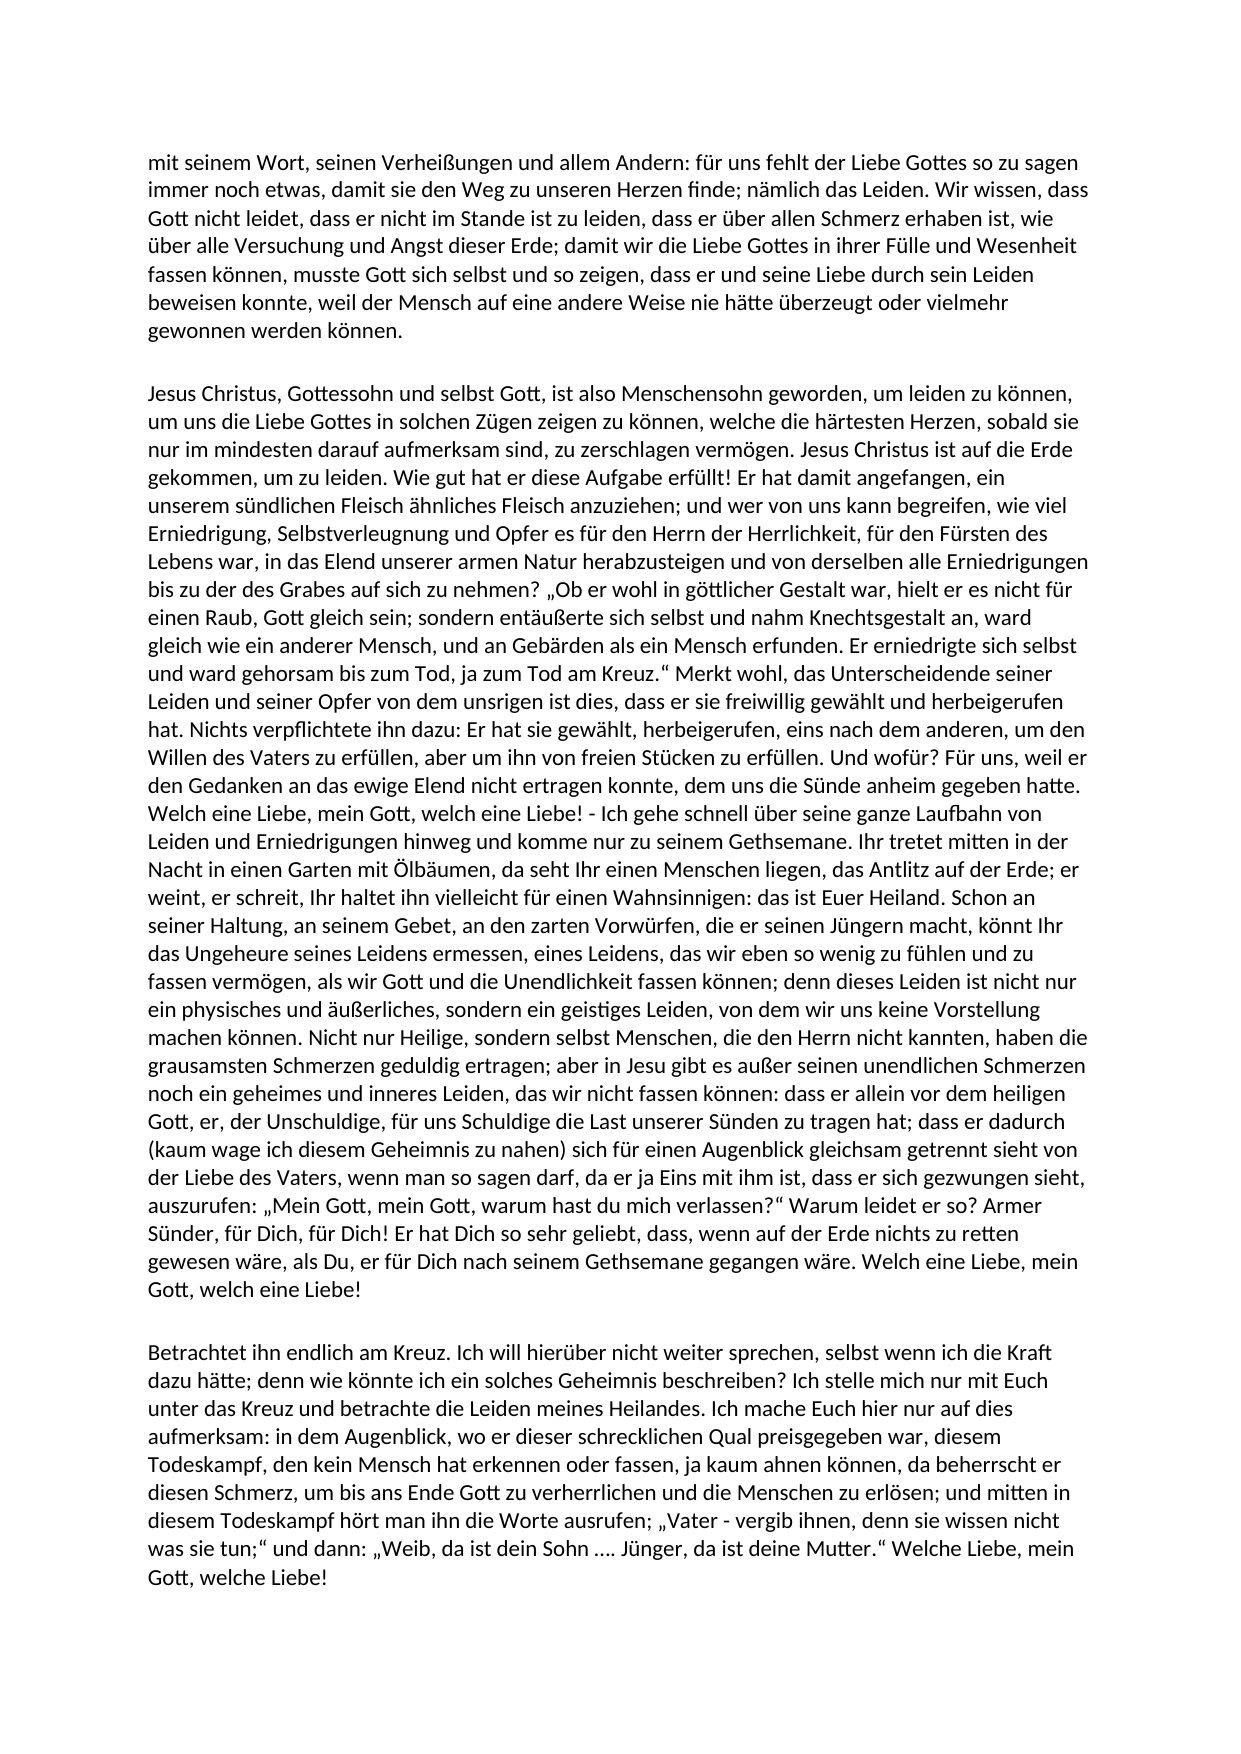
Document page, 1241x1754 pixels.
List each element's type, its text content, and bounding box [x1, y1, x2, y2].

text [148, 148, 1093, 344]
text Jesus Christus, Gottessohn und selbst Gott, ist also Menschensohn geworden, um leiden zu können, um uns die Liebe Gottes in solchen Zügen zeigen zu können, welche die härtesten Herzen, sobald sie nur im mindesten darauf aufmerksam sind, zu zerschlagen vermögen. Jesus Christus ist auf die Erde gekommen, um zu leiden. Wie gut hat er diese Aufgabe erfüllt! Er hat damit angefangen, ein unserem sündlichen Fleisch ähnliches Fleisch anzuziehen; und wer von uns kann begreifen, wie viel Erniedrigung, Selbstverleugnung und Opfer es für den Herrn der Herrlichkeit, für den Fürsten des Lebens war, in das Elend unserer armen Natur herabzusteigen und von derselben alle Erniedrigungen bis zu der des Grabes auf sich zu nehmen? „Ob er wohl in göttlicher Gestalt war, hielt er es nicht für einen Raub, Gott gleich sein; sondern entäußerte sich selbst und nahm Knechtsgestalt an, ward gleich wie ein anderer Mensch, und an Gebärden als ein Mensch erfunden. Er erniedrigte sich selbst und ward gehorsam bis zum Tod, ja zum Tod am Kreuz.“ Merkt wohl, das Unterscheidende seiner Leiden und seiner Opfer von dem unsrigen ist dies, dass er sie freiwillig gewählt und herbeigerufen hat. Nichts verpflichtete ihn dazu: Er hat sie gewählt, herbeigerufen, eins nach dem anderen, um den Willen des Vaters zu erfüllen, aber um ihn von freien Stücken zu erfüllen. Und wofür? Für uns, weil er den Gedanken an das ewige Elend nicht ertragen konnte, dem uns die Sünde anheim gegeben hatte. Welch eine Liebe, mein Gott, welch eine Liebe! - Ich gehe schnell über seine ganze Laufbahn von Leiden und Erniedrigungen hinweg und komme nur zu seinem Gethsemane. Ihr tretet mitten in der Nacht in einen Garten mit Ölbäumen, da seht Ihr einen Menschen liegen, das Antlitz auf der Erde; er weint, er schreit, Ihr haltet ihn vielleicht für einen Wahnsinnigen: das ist Euer Heiland. Schon an seiner Haltung, an seinem Gebet, an den zarten Vorwürfen, die er seinen Jüngern macht, könnt Ihr das Ungeheure seines Leidens ermessen, eines Leidens, das wir eben so wenig zu fühlen und zu fassen vermögen, als wir Gott und die Unendlichkeit fassen können; denn dieses Leiden ist nicht nur ein physisches und äußerliches, sondern ein geistiges Leiden, von dem wir uns keine Vorstellung machen können. Nicht nur Heilige, sondern selbst Menschen, die den Herrn nicht kannten, haben die grausamsten Schmerzen geduldig ertragen; aber in Jesu gibt es außer seinen unendlichen Schmerzen noch ein geheimes und inneres Leiden, das wir nicht fassen können: dass er allein vor dem heiligen Gott, er, der Unschuldige, für uns Schuldige die Last unserer Sünden zu tragen hat; dass er dadurch (kaum wage ich diesem Geheimnis zu nahen) sich für einen Augenblick gleichsam getrennt sieht von der Liebe des Vaters, wenn man so sagen darf, da er ja Eins mit ihm ist, dass er sich gezwungen sieht, auszurufen: „Mein Gott, mein Gott, warum hast du mich verlassen?“ Warum leidet er so? Armer Sünder, für Dich, für Dich! Er hat Dich so sehr geliebt, dass, wenn auf der Erde nichts zu retten gewesen wäre, als Du, er für Dich nach seinem Gethsemane gegangen wäre. Welch eine Liebe, mein Gott, welch eine Liebe! [148, 379, 1093, 1303]
text Betrachtet ihn endlich am Kreuz. Ich will hierüber nicht weiter sprechen, selbst wenn ich die Kraft dazu hätte; denn wie könnte ich ein solches Geheimnis beschreiben? Ich stelle mich nur mit Euch unter das Kreuz und betrachte die Leiden meines Heilandes. Ich mache Euch hier nur auf dies aufmerksam: in dem Augenblick, wo er dieser schrecklichen Qual preisgegeben war, diesem Todeskampf, den kein Mensch hat erkennen oder fassen, ja kaum ahnen können, da beherrscht er diesen Schmerz, um bis ans Ende Gott zu verherrlichen und die Menschen zu erlösen; und mitten in diesem Todeskampf hört man ihn die Worte ausrufen; „Vater - vergib ihnen, denn sie wissen nicht was sie tun;“ und dann: „Weib, da ist dein Sohn …. Jünger, da ist deine Mutter.“ Welche Liebe, mein Gott, welche Liebe! [148, 1338, 1093, 1591]
